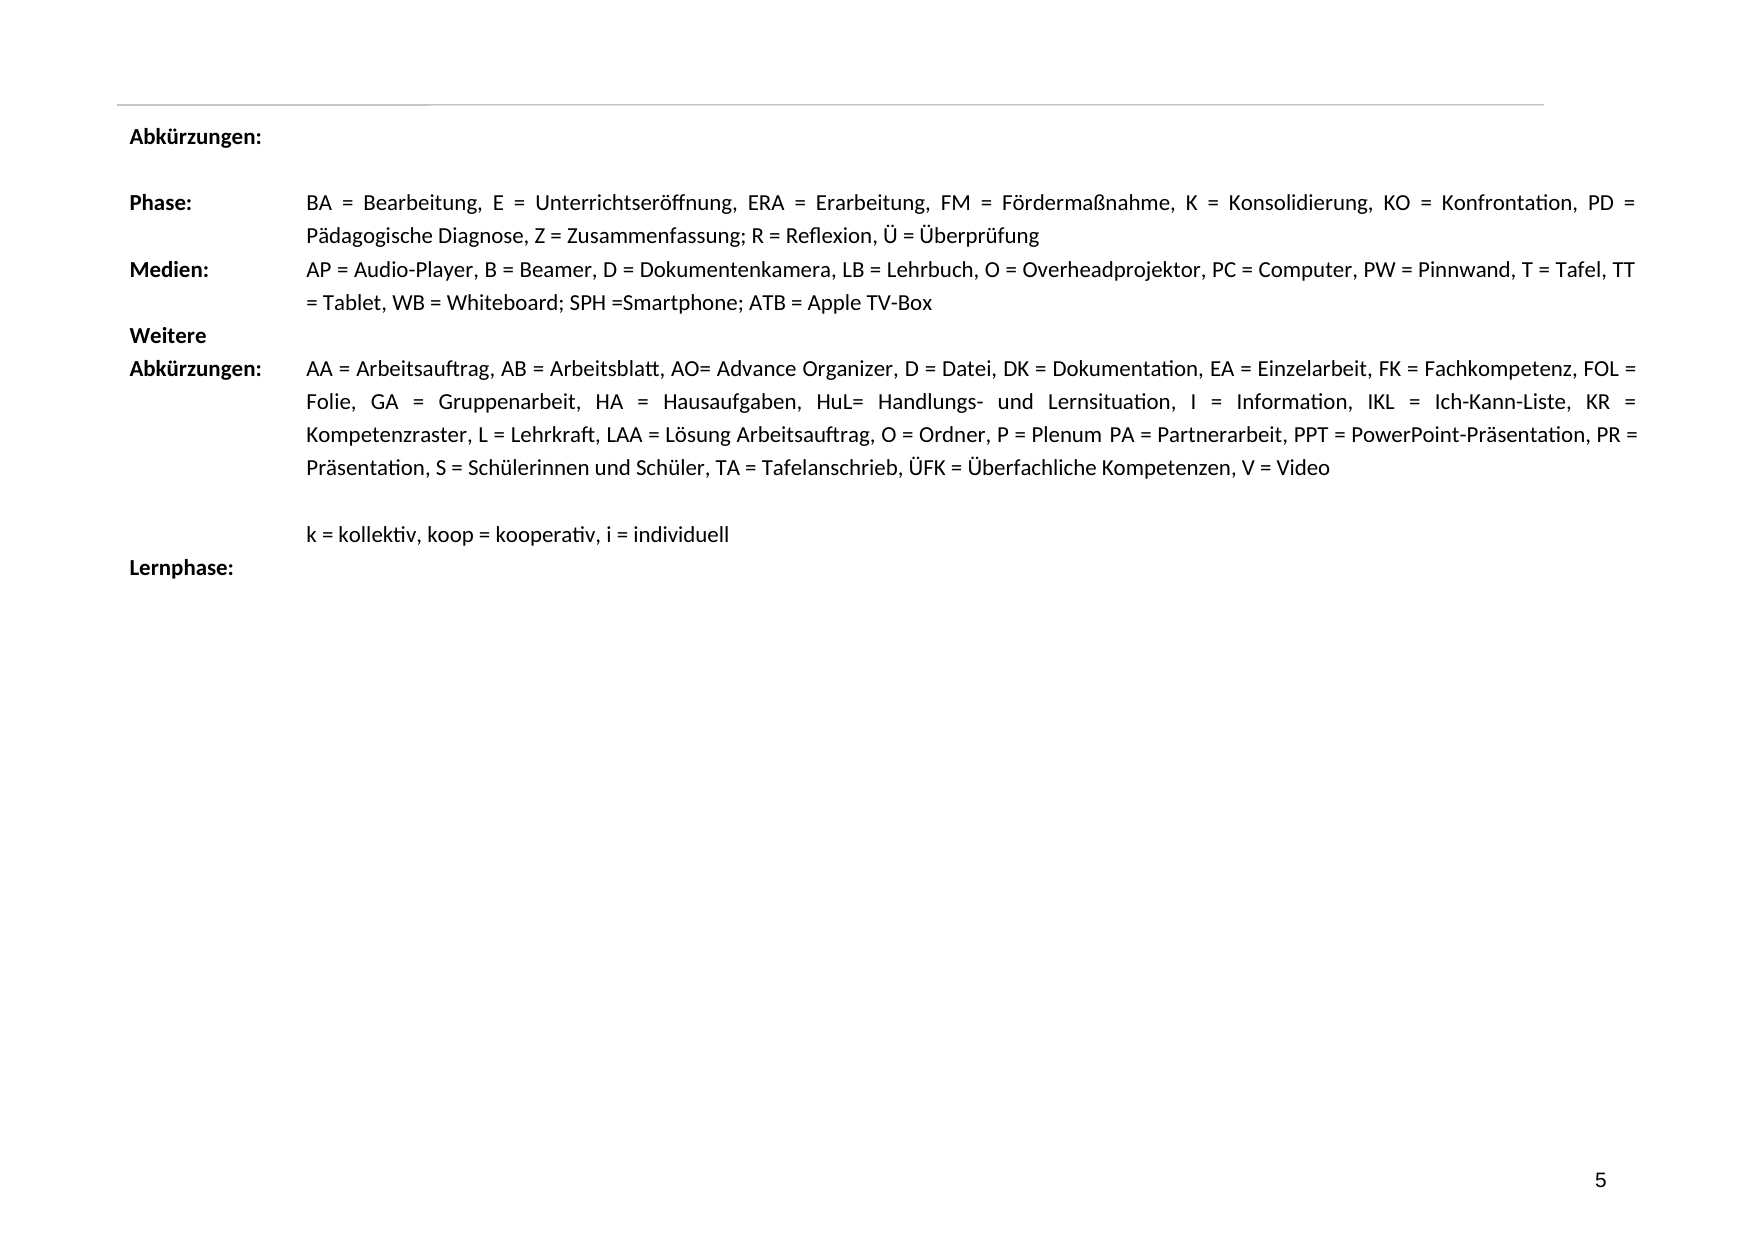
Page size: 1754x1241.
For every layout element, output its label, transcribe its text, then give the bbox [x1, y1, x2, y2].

table_header Abkürzungen: Phase: Medien: Weitere Abkürzungen: Lernphase: [118, 118, 295, 582]
table_header BA = Bearbeitung, E = Unterrichtseröffnung, ERA = Erarbeitung, FM = Fördermaßnahme, K = Konsolidierung, KO = Konfrontation, PD = Pädagogische Diagnose, Z = Zusammenfassung; R = Reflexion, Ü = Überprüfung AP = Audio-Player, B = Beamer, D = Dokumentenkamera, LB = Lehrbuch, O = Overheadprojektor, PC = Computer, PW = Pinnwand, T = Tafel, TT = Tablet, WB = Whiteboard; SPH =Smartphone; ATB = Apple TV-Box AA = Arbeitsauftrag, AB = Arbeitsblatt, AO= Advance Organizer, D = Datei, DK = Dokumentation, EA = Einzelarbeit, FK = Fachkompetenz, FOL = Folie, GA = Gruppenarbeit, HA = Hausaufgaben, HuL= Handlungs- und Lernsituation, I = Information, IKL = Ich-Kann-Liste, KR = Kompetenzraster, L = Lehrkraft, LAA = Lösung Arbeitsauftrag, O = Ordner, P = Plenum PA = Partnerarbeit, PPT = PowerPoint-Präsentation, PR = Präsentation, S = Schülerinnen und Schüler, TA = Tafelanschrieb, ÜFK = Überfachliche Kompetenzen, V = Video k = kollektiv, koop = kooperativ, i = individuell [295, 118, 1650, 582]
